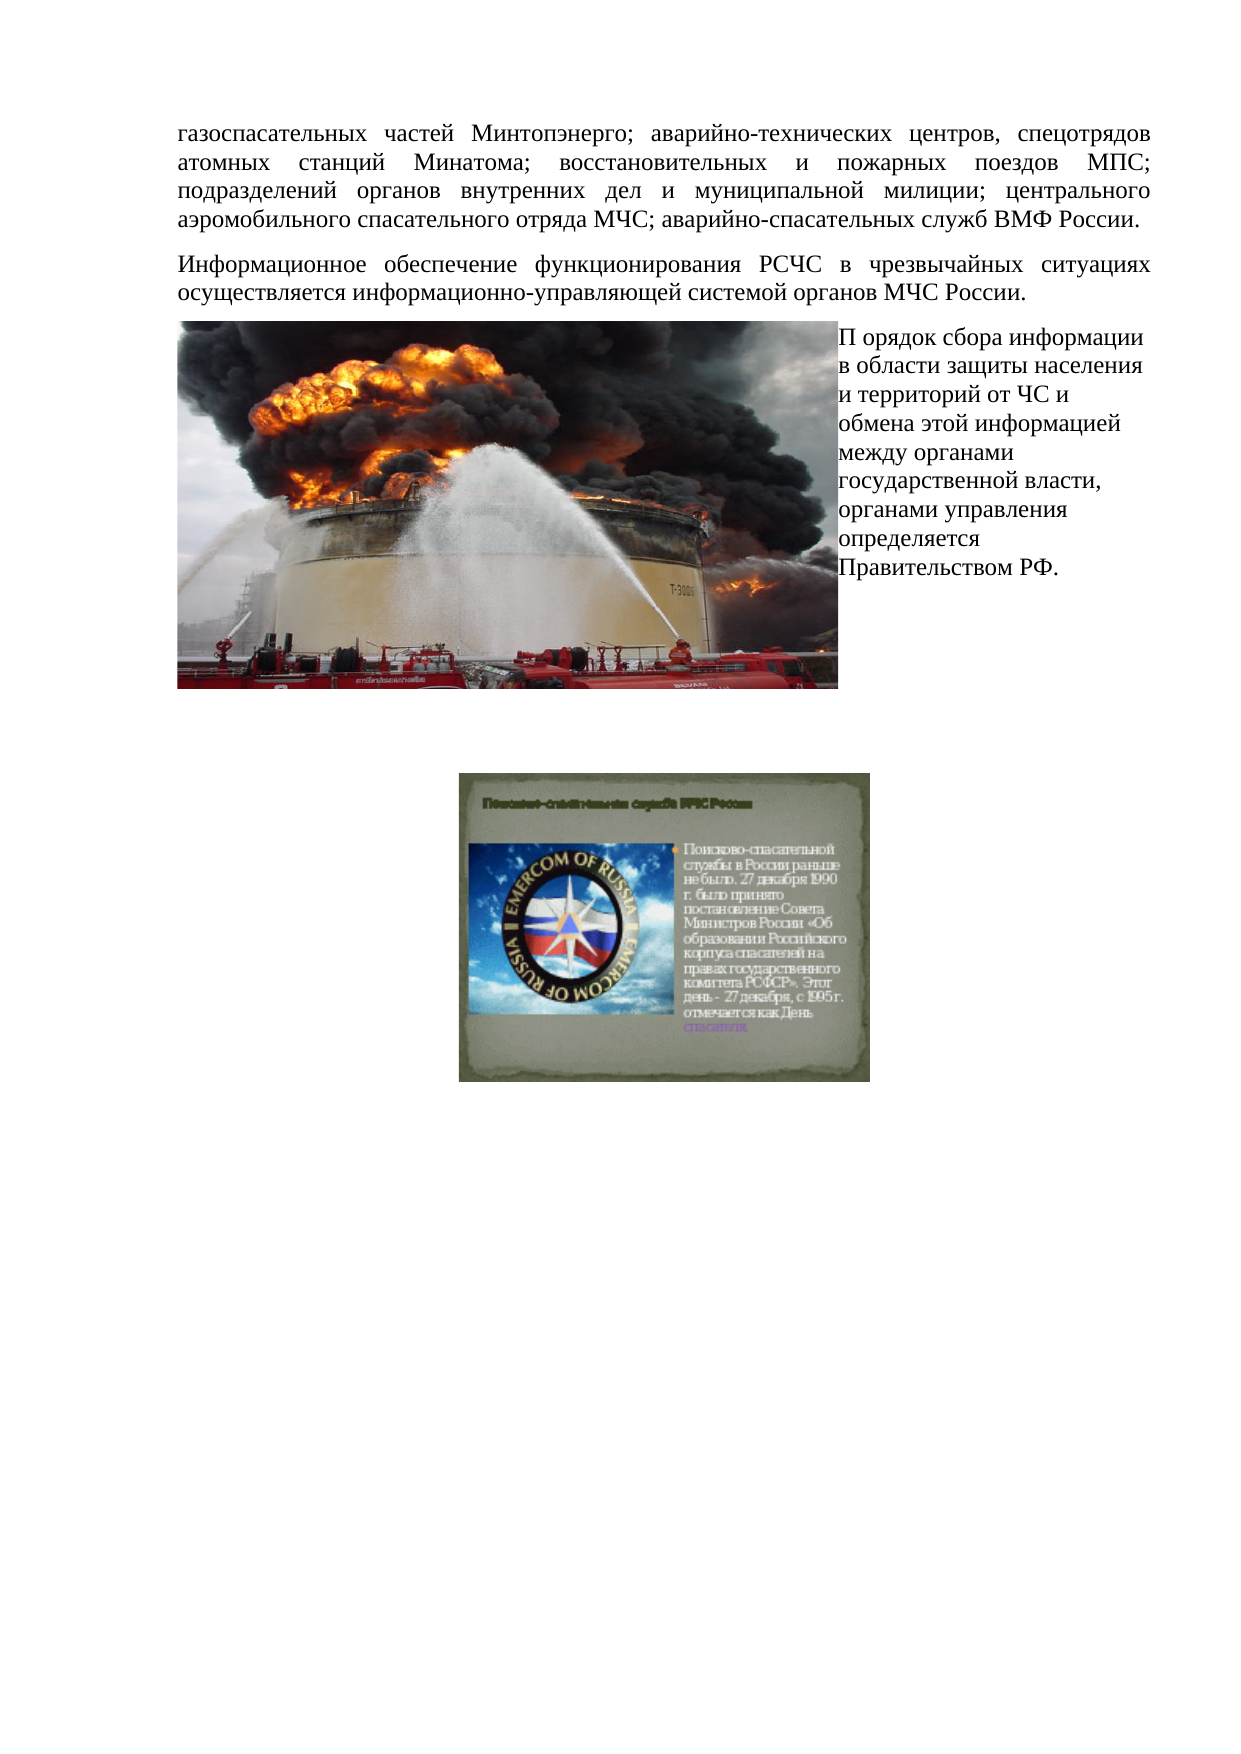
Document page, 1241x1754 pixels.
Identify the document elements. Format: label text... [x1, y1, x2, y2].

text Информационное обеспечение функционирования РСЧС в чрезвычайных ситуациях осуществляется информационно-управляющей системой органов МЧС России. [177, 249, 1152, 306]
picture [458, 773, 870, 1082]
text П орядок сбора информации в области защиты населения и территорий от ЧС и обмена этой информацией между органами государственной власти, органами управления определяется Правительством РФ. [839, 322, 1152, 581]
picture [177, 321, 839, 689]
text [177, 118, 1152, 233]
